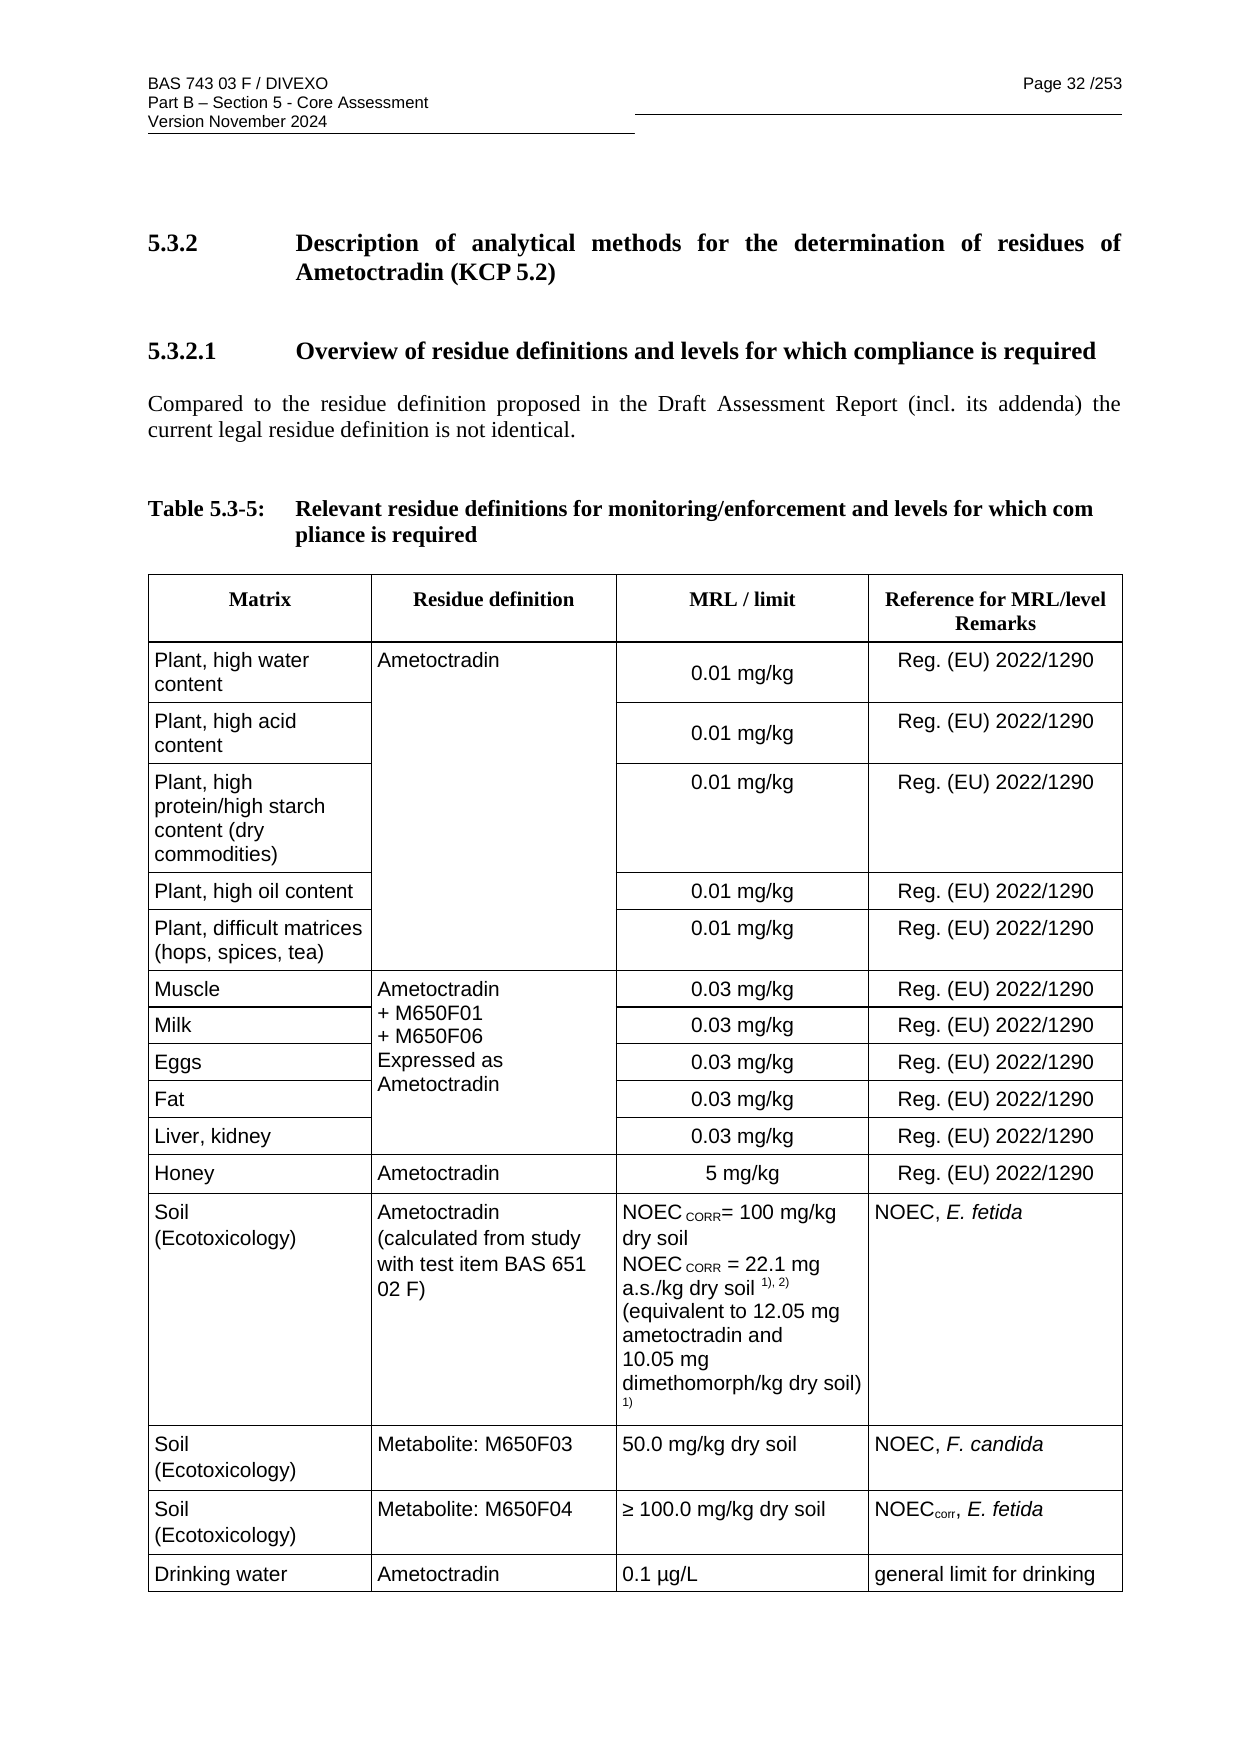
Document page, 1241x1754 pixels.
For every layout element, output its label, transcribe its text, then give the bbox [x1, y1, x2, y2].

table_cell Plant, high acid content [149, 703, 371, 763]
table_cell general limit for drinking water [869, 1555, 1122, 1591]
table_cell Plant, high protein/high starch content (dry commodities) [149, 764, 371, 872]
table_cell 0.01 mg/kg [617, 643, 868, 702]
table_cell Ametoctradin (calculated from study with test item BAS 651 02 F) [372, 1194, 616, 1425]
table_cell Milk [149, 1008, 371, 1043]
table_cell Reg. (EU) 2022/1290 [869, 1081, 1122, 1117]
table_cell Reg. (EU) 2022/1290 [869, 971, 1122, 1006]
table_cell Soil (Ecotoxicology) [149, 1426, 371, 1490]
table_cell NOEC CORR= 100 mg/kg dry soil NOEC CORR = 22.1 mg a.s./kg dry soil 1), 2) (equivalent to 12.05 mg ametoctradin and 10.05 mg dimethomorph/kg dry soil) 1) [617, 1194, 868, 1425]
table_cell Honey [149, 1155, 371, 1193]
table_cell ≥ 100.0 mg/kg dry soil [617, 1491, 868, 1554]
table_cell 0.01 mg/kg [617, 873, 868, 909]
table_cell Plant, high water content [149, 643, 371, 702]
table_cell 0.03 mg/kg [617, 1008, 868, 1043]
table_header Reference for MRL/level Remarks [869, 575, 1122, 641]
subtitle Description of analytical methods for the determination of residues of Ametoctradin (KCP 5.2) [148, 228, 1122, 286]
table_cell Reg. (EU) 2022/1290 [869, 1044, 1122, 1080]
table_header Residue definition [372, 575, 616, 641]
table_header MRL / limit [617, 575, 868, 641]
table_cell Muscle [149, 971, 371, 1006]
table_cell 0.01 mg/kg [617, 910, 868, 969]
table_cell NOEC, F. candida [869, 1426, 1122, 1490]
table_cell 0.03 mg/kg [617, 1044, 868, 1080]
text Table 5.3-1: Relevant residue definitions for monitoring/enforcement and levels for which com pliance is required [148, 495, 1122, 548]
table_cell 0.03 mg/kg [617, 971, 868, 1006]
table_cell Reg. (EU) 2022/1290 [869, 1118, 1122, 1154]
table_cell Ametoctradin [372, 1555, 616, 1591]
table_cell Metabolite: M650F04 [372, 1491, 616, 1554]
table_cell Plant, high oil content [149, 873, 371, 909]
table_cell Reg. (EU) 2022/1290 [869, 764, 1122, 872]
table_cell Soil (Ecotoxicology) [149, 1194, 371, 1425]
table_cell Reg. (EU) 2022/1290 [869, 910, 1122, 969]
table_cell 0.03 mg/kg [617, 1118, 868, 1154]
table_cell Drinking water (Human toxicology) [149, 1555, 371, 1591]
table_cell Metabolite: M650F03 [372, 1426, 616, 1490]
table_cell 0.01 mg/kg [617, 764, 868, 872]
table_cell 0.1 µg/L [617, 1555, 868, 1591]
table_cell Plant, difficult matrices (hops, spices, tea) [149, 910, 371, 969]
table_cell Reg. (EU) 2022/1290 [869, 643, 1122, 702]
table_cell Liver, kidney [149, 1118, 371, 1154]
table_cell Soil (Ecotoxicology) [149, 1491, 371, 1554]
table_cell Reg. (EU) 2022/1290 [869, 873, 1122, 909]
table_cell 5 mg/kg [617, 1155, 868, 1193]
table_cell 0.03 mg/kg [617, 1081, 868, 1117]
subtitle Overview of residue definitions and levels for which compliance is required [148, 336, 1122, 364]
table_cell NOECcorr, E. fetida [869, 1491, 1122, 1554]
table_cell Eggs [149, 1044, 371, 1080]
table_cell Fat [149, 1081, 371, 1117]
table_cell Reg. (EU) 2022/1290 [869, 1008, 1122, 1043]
table_header Matrix [149, 575, 371, 641]
table_cell Reg. (EU) 2022/1290 [869, 1155, 1122, 1193]
table_cell 0.01 mg/kg [617, 703, 868, 763]
text Compared to the residue definition proposed in the Draft Assessment Report (incl. its addenda) the current legal residue definition is not identical. [148, 389, 1122, 442]
table_cell Ametoctradin + M650F01 + M650F06 Expressed as Ametoctradin [372, 971, 616, 1154]
table_cell 50.0 mg/kg dry soil [617, 1426, 868, 1490]
table_cell Reg. (EU) 2022/1290 [869, 703, 1122, 763]
table_cell NOEC, E. fetida [869, 1194, 1122, 1425]
table_cell Ametoctradin [372, 643, 616, 969]
table_cell Ametoctradin [372, 1155, 616, 1193]
